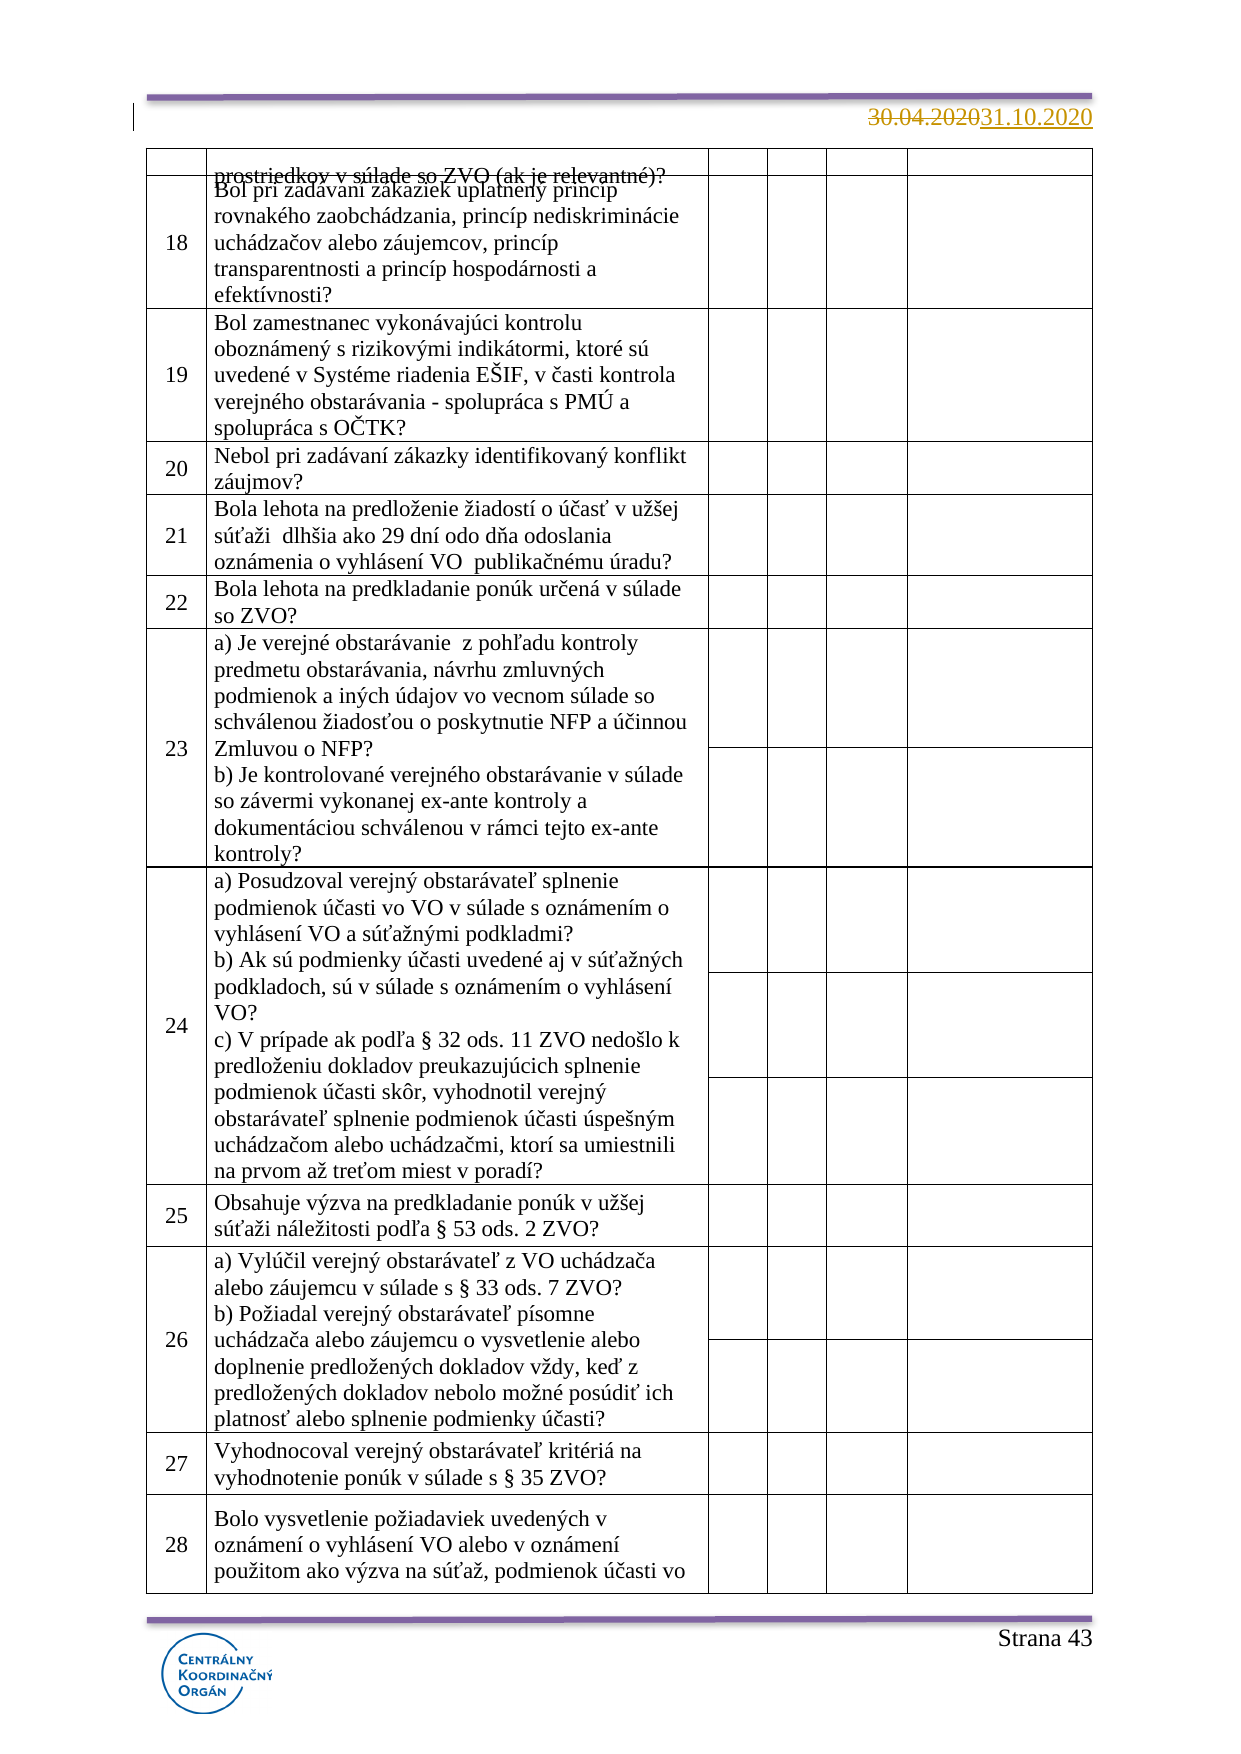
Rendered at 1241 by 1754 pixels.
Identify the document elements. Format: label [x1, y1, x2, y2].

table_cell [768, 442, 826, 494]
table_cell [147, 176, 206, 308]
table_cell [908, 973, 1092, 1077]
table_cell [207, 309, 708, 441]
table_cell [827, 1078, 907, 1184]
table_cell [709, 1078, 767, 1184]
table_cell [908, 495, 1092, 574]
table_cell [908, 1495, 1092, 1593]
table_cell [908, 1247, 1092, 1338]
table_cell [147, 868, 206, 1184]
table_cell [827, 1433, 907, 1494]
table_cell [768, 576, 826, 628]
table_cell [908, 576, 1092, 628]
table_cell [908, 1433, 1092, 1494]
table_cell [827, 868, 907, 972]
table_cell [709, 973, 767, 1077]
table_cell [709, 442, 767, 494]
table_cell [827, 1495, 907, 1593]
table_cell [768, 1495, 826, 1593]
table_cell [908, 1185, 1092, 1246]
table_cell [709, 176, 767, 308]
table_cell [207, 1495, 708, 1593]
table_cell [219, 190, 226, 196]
picture [159, 1631, 272, 1713]
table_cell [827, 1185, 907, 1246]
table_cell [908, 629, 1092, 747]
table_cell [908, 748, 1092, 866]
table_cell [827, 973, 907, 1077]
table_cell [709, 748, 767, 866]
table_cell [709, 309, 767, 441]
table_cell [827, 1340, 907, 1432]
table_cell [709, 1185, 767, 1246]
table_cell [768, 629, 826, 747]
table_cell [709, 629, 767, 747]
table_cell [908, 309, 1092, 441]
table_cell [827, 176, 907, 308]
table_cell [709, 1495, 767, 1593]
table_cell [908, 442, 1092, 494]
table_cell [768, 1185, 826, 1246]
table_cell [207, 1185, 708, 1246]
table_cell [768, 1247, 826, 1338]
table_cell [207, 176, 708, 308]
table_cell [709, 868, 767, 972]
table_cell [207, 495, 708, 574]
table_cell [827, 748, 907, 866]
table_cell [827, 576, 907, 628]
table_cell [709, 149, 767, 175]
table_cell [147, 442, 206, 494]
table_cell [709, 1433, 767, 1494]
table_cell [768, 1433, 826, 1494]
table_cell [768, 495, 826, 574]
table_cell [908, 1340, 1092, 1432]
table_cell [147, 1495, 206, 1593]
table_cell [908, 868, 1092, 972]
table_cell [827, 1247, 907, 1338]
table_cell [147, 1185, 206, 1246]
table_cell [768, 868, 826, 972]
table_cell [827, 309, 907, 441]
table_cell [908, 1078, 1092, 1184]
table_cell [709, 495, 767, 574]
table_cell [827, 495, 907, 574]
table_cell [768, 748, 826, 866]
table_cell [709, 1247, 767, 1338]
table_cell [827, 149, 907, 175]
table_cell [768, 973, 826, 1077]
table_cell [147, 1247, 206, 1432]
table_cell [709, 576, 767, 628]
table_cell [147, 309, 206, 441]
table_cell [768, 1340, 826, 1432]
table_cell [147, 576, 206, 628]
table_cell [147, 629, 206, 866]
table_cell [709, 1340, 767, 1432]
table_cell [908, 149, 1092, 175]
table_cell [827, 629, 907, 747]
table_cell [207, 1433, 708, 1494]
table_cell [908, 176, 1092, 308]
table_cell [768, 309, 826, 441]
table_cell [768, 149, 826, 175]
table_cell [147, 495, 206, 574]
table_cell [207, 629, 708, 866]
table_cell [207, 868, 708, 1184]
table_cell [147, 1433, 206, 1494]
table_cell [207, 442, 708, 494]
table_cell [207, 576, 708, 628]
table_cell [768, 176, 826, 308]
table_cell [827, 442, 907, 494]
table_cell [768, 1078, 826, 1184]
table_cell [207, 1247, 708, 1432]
